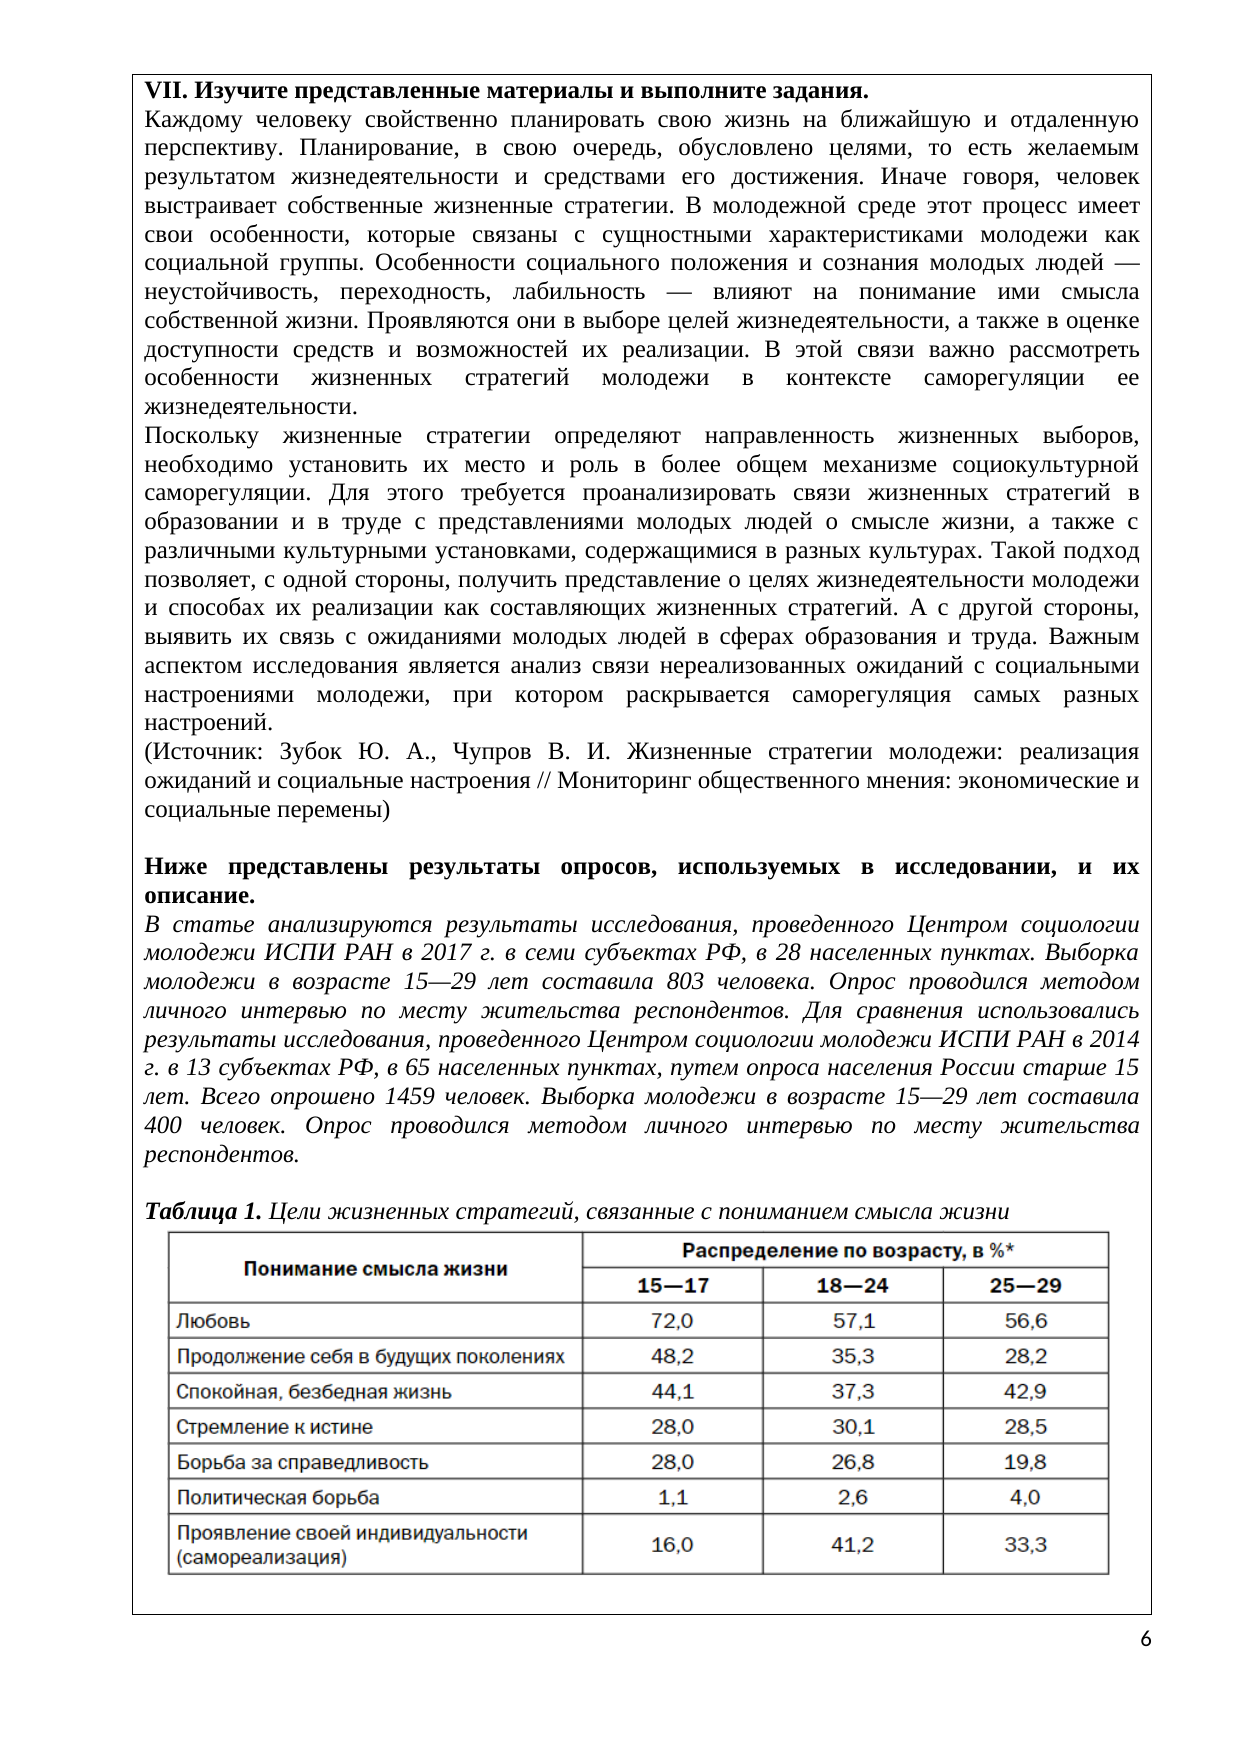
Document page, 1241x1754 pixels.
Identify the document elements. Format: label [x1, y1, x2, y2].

picture [149, 1225, 1135, 1586]
table_cell [133, 75, 1151, 1614]
